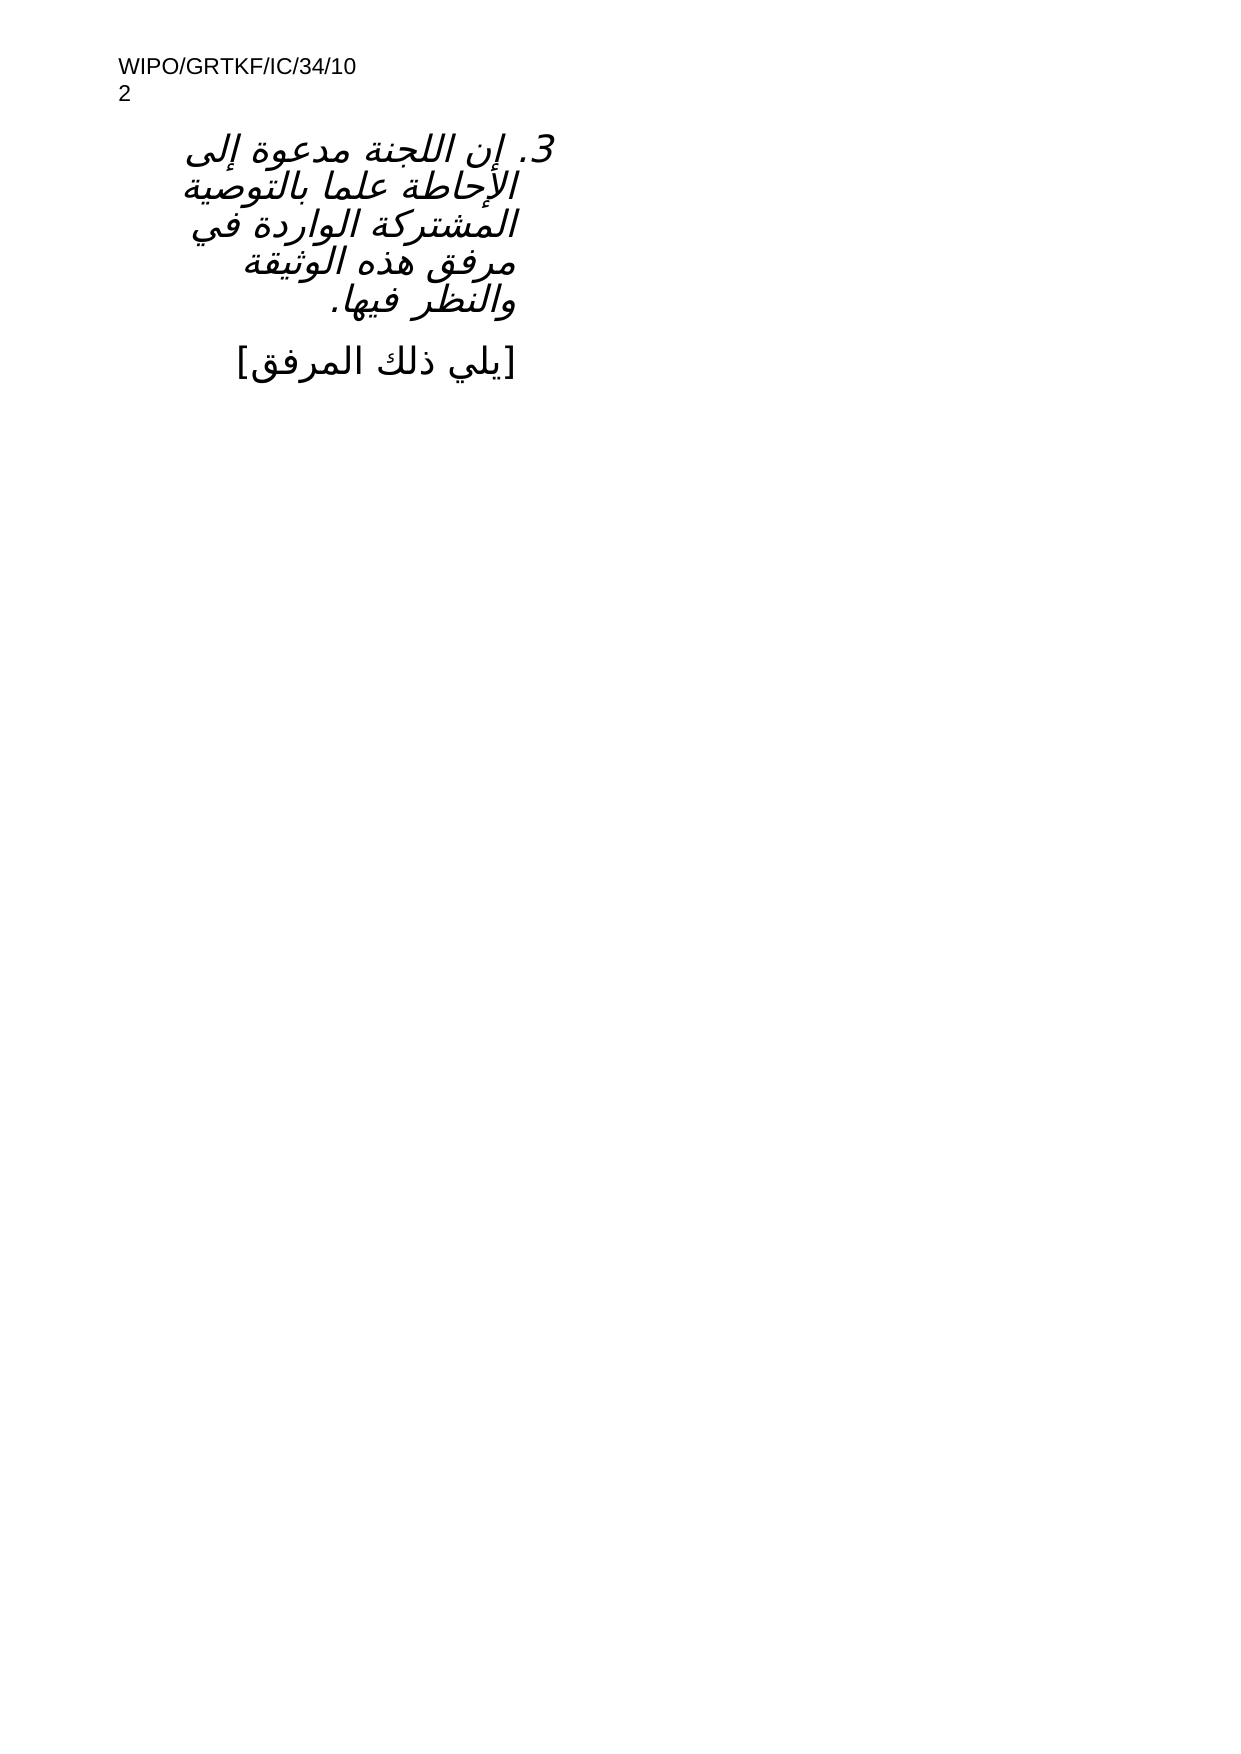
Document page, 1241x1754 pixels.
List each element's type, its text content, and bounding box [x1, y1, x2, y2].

text [يلي ذلك المرفق] [118, 345, 347, 382]
text [يلي ذلك المرفق] [306, 345, 516, 382]
text إن اللجنة مدعوة إلى الإحاطة علما بالتوصية المشتركة الواردة في مرفق هذه الوثيقة والنظر فيها. [118, 132, 516, 320]
